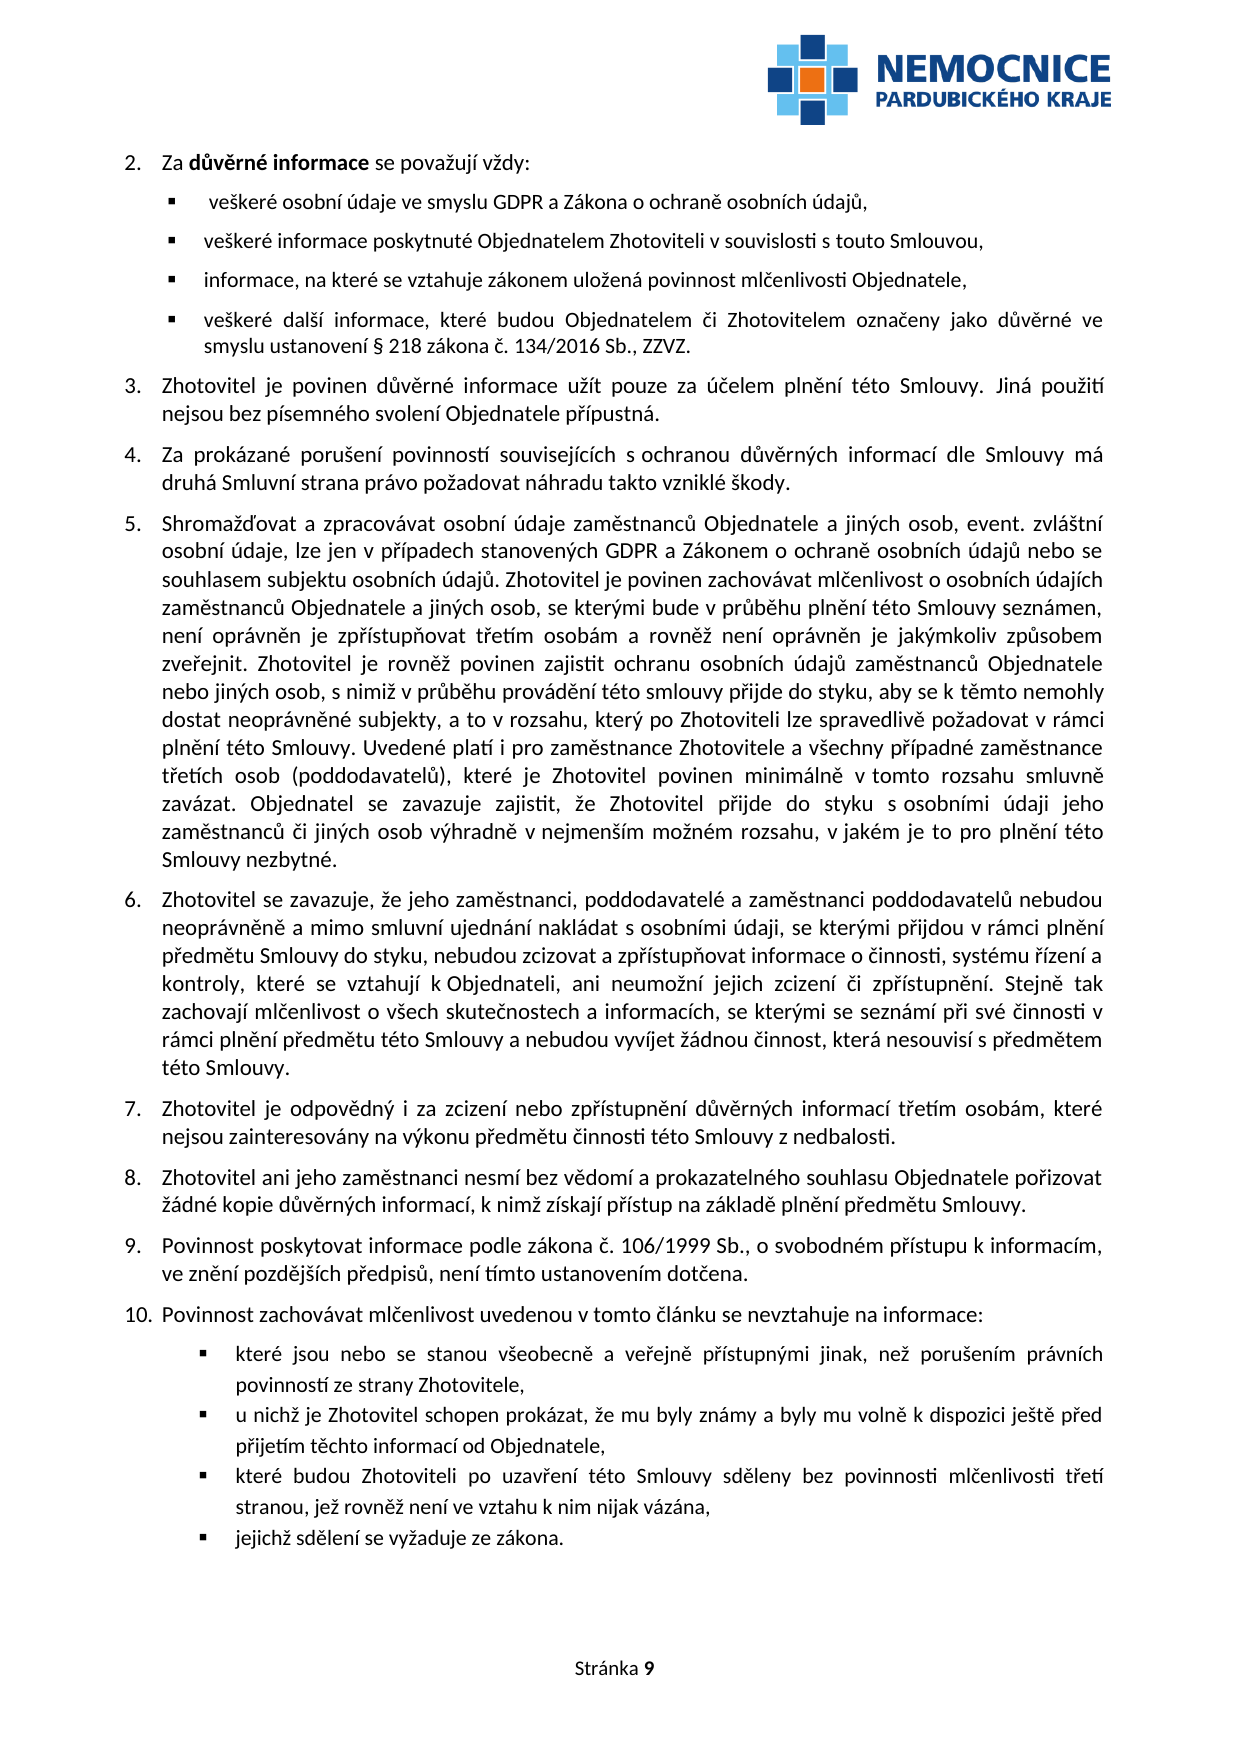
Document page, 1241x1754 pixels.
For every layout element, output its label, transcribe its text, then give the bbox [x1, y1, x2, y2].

list jejichž sdělení se vyžaduje ze zákona. [198, 1524, 1104, 1551]
list Povinnost poskytovat informace podle zákona č. 106/1999 Sb., o svobodném přístupu k informacím, ve znění pozdějších předpisů, není tímto ustanovením dotčena. [124, 1231, 1104, 1287]
list veškeré další informace, které budou Objednatelem či Zhotovitelem označeny jako důvěrné ve smyslu ustanovení § 218 zákona č. 134/2016 Sb., ZZVZ. [167, 306, 1104, 359]
list Zhotovitel se zavazuje, že jeho zaměstnanci, poddodavatelé a zaměstnanci poddodavatelů nebudou neoprávněně a mimo smluvní ujednání nakládat s osobními údaji, se kterými přijdou v rámci plnění předmětu Smlouvy do styku, nebudou zcizovat a zpřístupňovat informace o činnosti, systému řízení a kontroly, které se vztahují k Objednateli, ani neumožní jejich zcizení či zpřístupnění. Stejně tak zachovají mlčenlivost o všech skutečnostech a informacích, se kterými se seznámí při své činnosti v rámci plnění předmětu této Smlouvy a nebudou vyvíjet žádnou činnost, která nesouvisí s předmětem této Smlouvy. [124, 885, 1104, 1082]
list které jsou nebo se stanou všeobecně a veřejně přístupnými jinak, než porušením právních povinností ze strany Zhotovitele, [198, 1340, 1104, 1397]
list u nichž je Zhotovitel schopen prokázat, že mu byly známy a byly mu volně k dispozici ještě před přijetím těchto informací od Objednatele, [198, 1401, 1104, 1459]
list Za prokázané porušení povinností souvisejících s ochranou důvěrných informací dle Smlouvy má druhá Smluvní strana právo požadovat náhradu takto vzniklé škody. [124, 440, 1104, 496]
list informace, na které se vztahuje zákonem uložená povinnost mlčenlivosti Objednatele, [167, 267, 1104, 293]
picture [766, 33, 1111, 126]
list veškeré osobní údaje ve smyslu GDPR a Zákona o ochraně osobních údajů, [167, 188, 1104, 215]
list které budou Zhotoviteli po uzavření této Smlouvy sděleny bez povinnosti mlčenlivosti třetí stranou, jež rovněž není ve vztahu k nim nijak vázána, [198, 1463, 1104, 1520]
list Shromažďovat a zpracovávat osobní údaje zaměstnanců Objednatele a jiných osob, event. zvláštní osobní údaje, lze jen v případech stanovených GDPR a Zákonem o ochraně osobních údajů nebo se souhlasem subjektu osobních údajů. Zhotovitel je povinen zachovávat mlčenlivost o osobních údajích zaměstnanců Objednatele a jiných osob, se kterými bude v průběhu plnění této Smlouvy seznámen, není oprávněn je zpřístupňovat třetím osobám a rovněž není oprávněn je jakýmkoliv způsobem zveřejnit. Zhotovitel je rovněž povinen zajistit ochranu osobních údajů zaměstnanců Objednatele nebo jiných osob, s nimiž v průběhu provádění této smlouvy přijde do styku, aby se k těmto nemohly dostat neoprávněné subjekty, a to v rozsahu, který po Zhotoviteli lze spravedlivě požadovat v rámci plnění této Smlouvy. Uvedené platí i pro zaměstnance Zhotovitele a všechny případné zaměstnance třetích osob (poddodavatelů), které je Zhotovitel povinen minimálně v tomto rozsahu smluvně zavázat. Objednatel se zavazuje zajistit, že Zhotovitel přijde do styku s osobními údaji jeho zaměstnanců či jiných osob výhradně v nejmenším možném rozsahu, v jakém je to pro plnění této Smlouvy nezbytné. [124, 509, 1104, 873]
list Zhotovitel je odpovědný i za zcizení nebo zpřístupnění důvěrných informací třetím osobám, které nejsou zainteresovány na výkonu předmětu činnosti této Smlouvy z nedbalosti. [124, 1094, 1104, 1150]
list veškeré informace poskytnuté Objednatelem Zhotoviteli v souvislosti s touto Smlouvou, [167, 227, 1104, 254]
list Zhotovitel je povinen důvěrné informace užít pouze za účelem plnění této Smlouvy. Jiná použití nejsou bez písemného svolení Objednatele přípustná. [124, 372, 1104, 428]
list Za důvěrné informace se považují vždy: [124, 148, 1104, 176]
list Zhotovitel ani jeho zaměstnanci nesmí bez vědomí a prokazatelného souhlasu Objednatele pořizovat žádné kopie důvěrných informací, k nimž získají přístup na základě plnění předmětu Smlouvy. [124, 1163, 1104, 1219]
list Povinnost zachovávat mlčenlivost uvedenou v tomto článku se nevztahuje na informace: [124, 1300, 1104, 1328]
